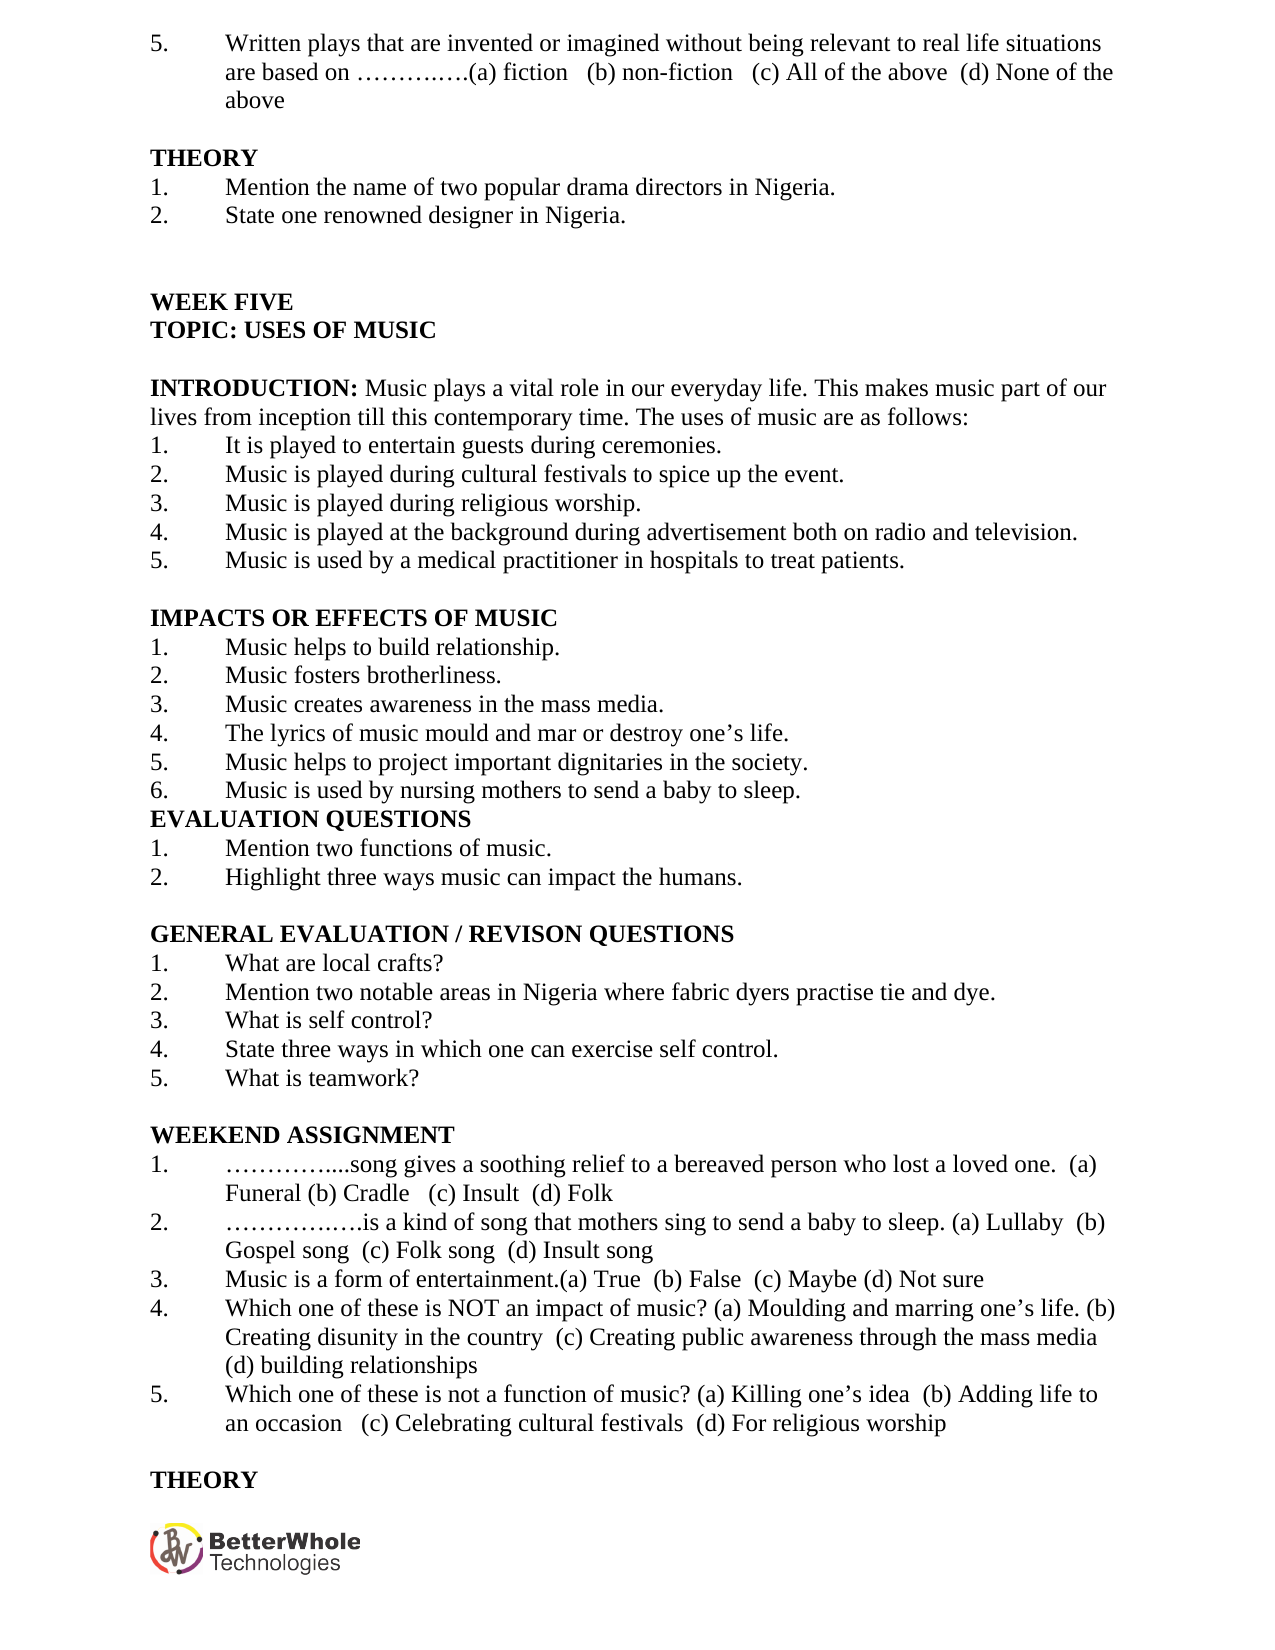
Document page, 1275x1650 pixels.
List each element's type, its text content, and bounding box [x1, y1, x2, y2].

list Music fosters brotherliness. [150, 661, 1125, 689]
text WEEK FIVE [150, 287, 1125, 316]
list Mention two notable areas in Nigeria where fabric dyers practise tie and dye. [150, 977, 1125, 1006]
list Mention two functions of music. [150, 833, 1125, 862]
list Which one of these is not a function of music? (a) Killing one’s idea (b) Adding life to an occasion (c) Celebrating cultural festivals (d) For religious worship [150, 1379, 1125, 1437]
list Music helps to build relationship. [150, 632, 1125, 661]
text IMPACTS OR EFFECTS OF MUSIC [150, 603, 1125, 632]
list What is self control? [150, 1006, 1125, 1034]
text GENERAL EVALUATION / REVISON QUESTIONS [150, 919, 1125, 948]
list Music helps to project important dignitaries in the society. [150, 747, 1125, 776]
text TOPIC: USES OF MUSIC [150, 316, 1125, 344]
text WEEKEND ASSIGNMENT [150, 1121, 1125, 1149]
list State three ways in which one can exercise self control. [150, 1034, 1125, 1063]
list State one renowned designer in Nigeria. [150, 201, 1125, 229]
list Music is a form of entertainment.(a) True (b) False (c) Maybe (d) Not sure [150, 1264, 1125, 1293]
list Music is used by nursing mothers to send a baby to sleep. [150, 776, 1125, 804]
list Highlight three ways music can impact the humans. [150, 862, 1125, 891]
list Music is used by a medical practitioner in hospitals to treat patients. [150, 546, 1125, 574]
text THEORY [150, 1466, 1125, 1494]
list What is teamwork? [150, 1063, 1125, 1092]
list Music creates awareness in the mass media. [150, 689, 1125, 718]
list It is played to entertain guests during ceremonies. [150, 431, 1125, 459]
list The lyrics of music mould and mar or destroy one’s life. [150, 718, 1125, 747]
text INTRODUCTION: Music plays a vital role in our everyday life. This makes music part of our lives from inception till this contemporary time. The uses of music are as follows: [150, 373, 1125, 431]
list Music is played during religious worship. [150, 488, 1125, 517]
list What are local crafts? [150, 948, 1125, 977]
text THEORY [150, 143, 1125, 172]
list ………….….is a kind of song that mothers sing to send a baby to sleep. (a) Lullaby (b) Gospel song (c) Folk song (d) Insult song [150, 1207, 1125, 1264]
list Mention the name of two popular drama directors in Nigeria. [150, 172, 1125, 201]
list Music is played during cultural festivals to spice up the event. [150, 459, 1125, 488]
list Written plays that are invented or imagined without being relevant to real life situations are based on ……….….(a) fiction (b) non-fiction (c) All of the above (d) None of the above [150, 28, 1125, 114]
picture [150, 1523, 360, 1575]
text EVALUATION QUESTIONS [150, 804, 1125, 833]
list …………....song gives a soothing relief to a bereaved person who lost a loved one. (a) Funeral (b) Cradle (c) Insult (d) Folk [150, 1149, 1125, 1207]
list Music is played at the background during advertisement both on radio and television. [150, 517, 1125, 546]
list Which one of these is NOT an impact of music? (a) Moulding and marring one’s life. (b) Creating disunity in the country (c) Creating public awareness through the mass media (d) building relationships [150, 1293, 1125, 1379]
